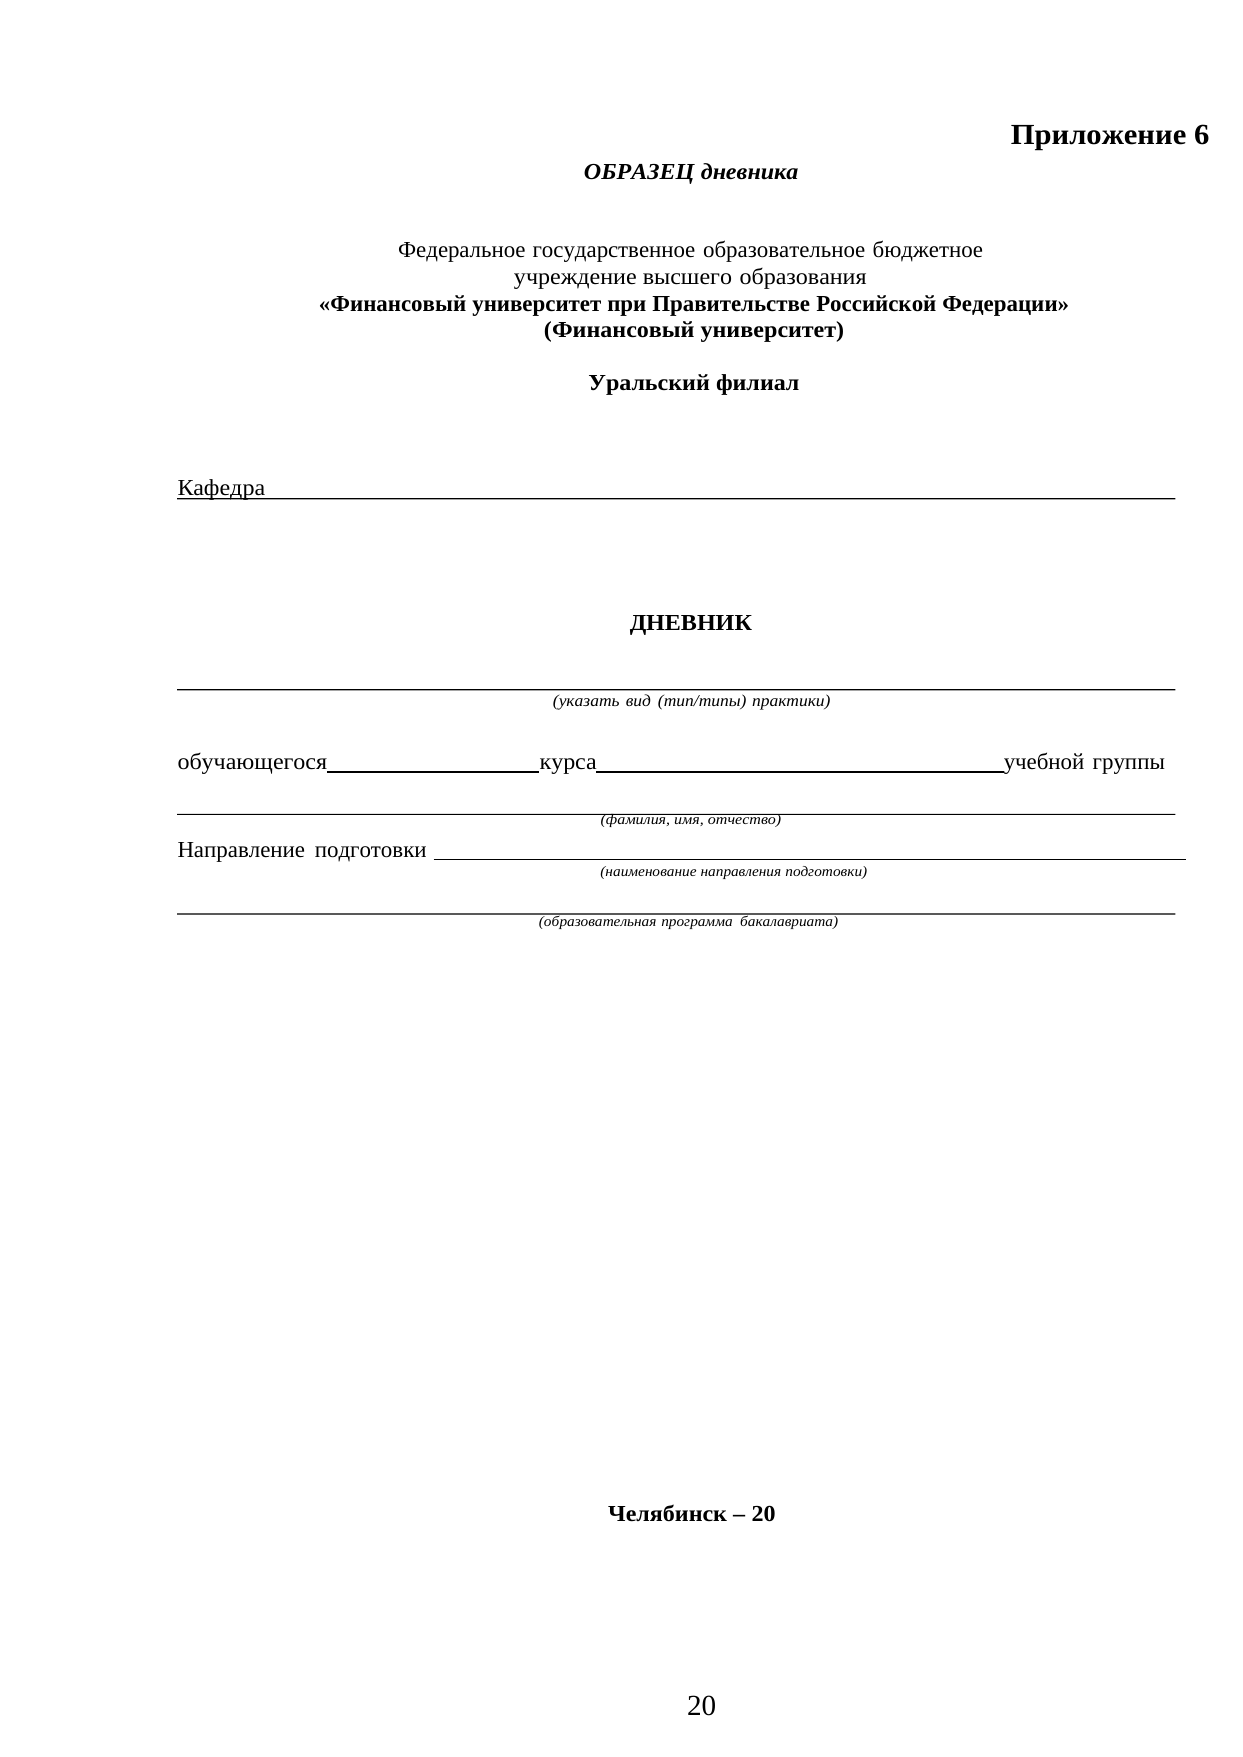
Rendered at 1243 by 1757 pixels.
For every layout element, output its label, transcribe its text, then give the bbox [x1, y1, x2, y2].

text ДНЕВНИК [317, 609, 1064, 636]
text «Финансовый университет при Правительстве Российской Федерации» (Финансовый университет) [317, 290, 1071, 342]
text Федеральное государственное образовательное бюджетное учреждение высшего образования [362, 237, 1019, 289]
text Приложение 6 [1011, 117, 1232, 151]
text ОБРАЗЕЦ дневника [150, 158, 798, 184]
text (указать вид (тип/типы) практики) [317, 685, 1066, 710]
text (фамилия, имя, отчество) [317, 810, 1064, 827]
text Челябинск – 20 [317, 1500, 1066, 1527]
text (наименование направления подготовки) (образовательная программа бакалавриата) [539, 863, 982, 930]
text обучающегося курса учебной группы [177, 748, 1232, 775]
text Кафедра [177, 474, 1232, 500]
text Направление подготовки [177, 837, 1232, 863]
text Уральский филиал [317, 369, 1070, 395]
